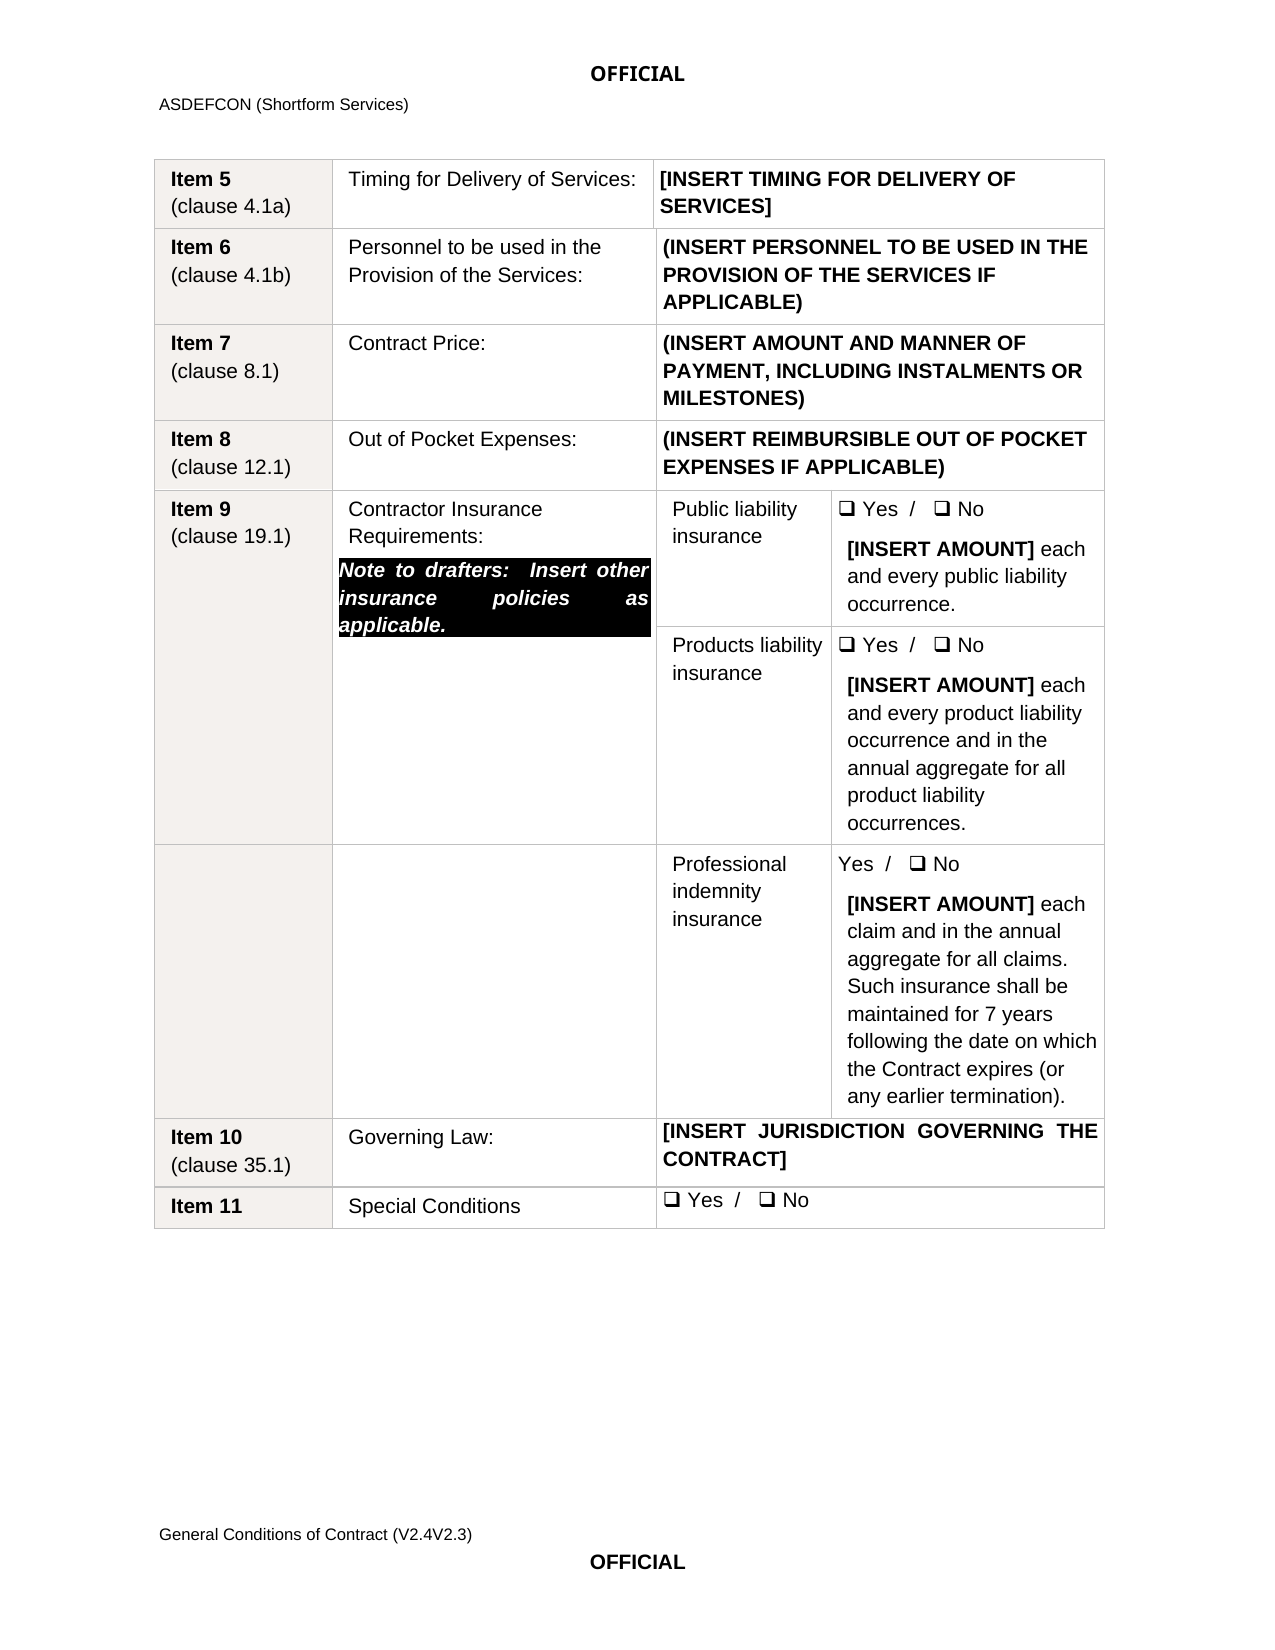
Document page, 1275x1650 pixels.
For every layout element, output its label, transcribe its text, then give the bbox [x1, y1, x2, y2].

table_cell Yes / No [INSERT AMOUNT] each and every public liability occurrence. [832, 491, 1104, 626]
table_cell Personnel to be used in the Provision of the Services: [333, 229, 656, 324]
table_cell Yes / No [657, 1188, 1104, 1228]
table_header Item 5 (clause 4.1a) [155, 160, 332, 228]
table_cell (INSERT REIMBURSIBLE OUT OF POCKET EXPENSES IF APPLICABLE) [657, 421, 1104, 489]
table_header [INSERT TIMING FOR DELIVERY OF SERVICES] [654, 160, 1104, 228]
table_cell [333, 845, 656, 1118]
table_cell Professional indemnity insurance [657, 845, 831, 1118]
table_cell Yes / No [INSERT AMOUNT] each claim and in the annual aggregate for all claims. Such insurance shall be maintained for 7 years following the date on which the Contract expires (or any earlier termination). [832, 845, 1104, 1118]
table_cell Out of Pocket Expenses: [333, 421, 656, 489]
table_cell Governing Law: [333, 1119, 656, 1186]
table_cell (INSERT AMOUNT AND MANNER OF PAYMENT, INCLUDING INSTALMENTS OR MILESTONES) [657, 325, 1104, 420]
table_header Timing for Delivery of Services: [333, 160, 653, 228]
table_cell Item 9 (clause 19.1) [155, 491, 332, 844]
table_cell Yes / No [INSERT AMOUNT] each and every product liability occurrence and in the annual aggregate for all product liability occurrences. [832, 627, 1104, 844]
table_cell Item 10 (clause 34.1) [155, 1119, 332, 1186]
table_cell Item 11 [155, 1188, 332, 1228]
table_cell [155, 845, 332, 1118]
table_cell Item 6 (clause 4.1b) [155, 229, 332, 324]
table_cell (INSERT PERSONNEL TO BE USED IN THE PROVISION OF THE SERVICES IF APPLICABLE) [657, 229, 1104, 324]
table_cell Products liability insurance [657, 627, 831, 844]
table_cell Item 8 (clause 12.1) [155, 421, 332, 489]
table_cell Contract Price: [333, 325, 656, 420]
table_cell Public liability insurance [657, 491, 831, 626]
table_cell Contractor Insurance Requirements: Note to drafters: Insert other insurance policies as applicable. [333, 491, 656, 844]
table_cell [INSERT JURISDICTION GOVERNING THE CONTRACT] [657, 1119, 1104, 1186]
table_cell Special Conditions [333, 1188, 656, 1228]
table_cell Item 7 (clause 8.1) [155, 325, 332, 420]
